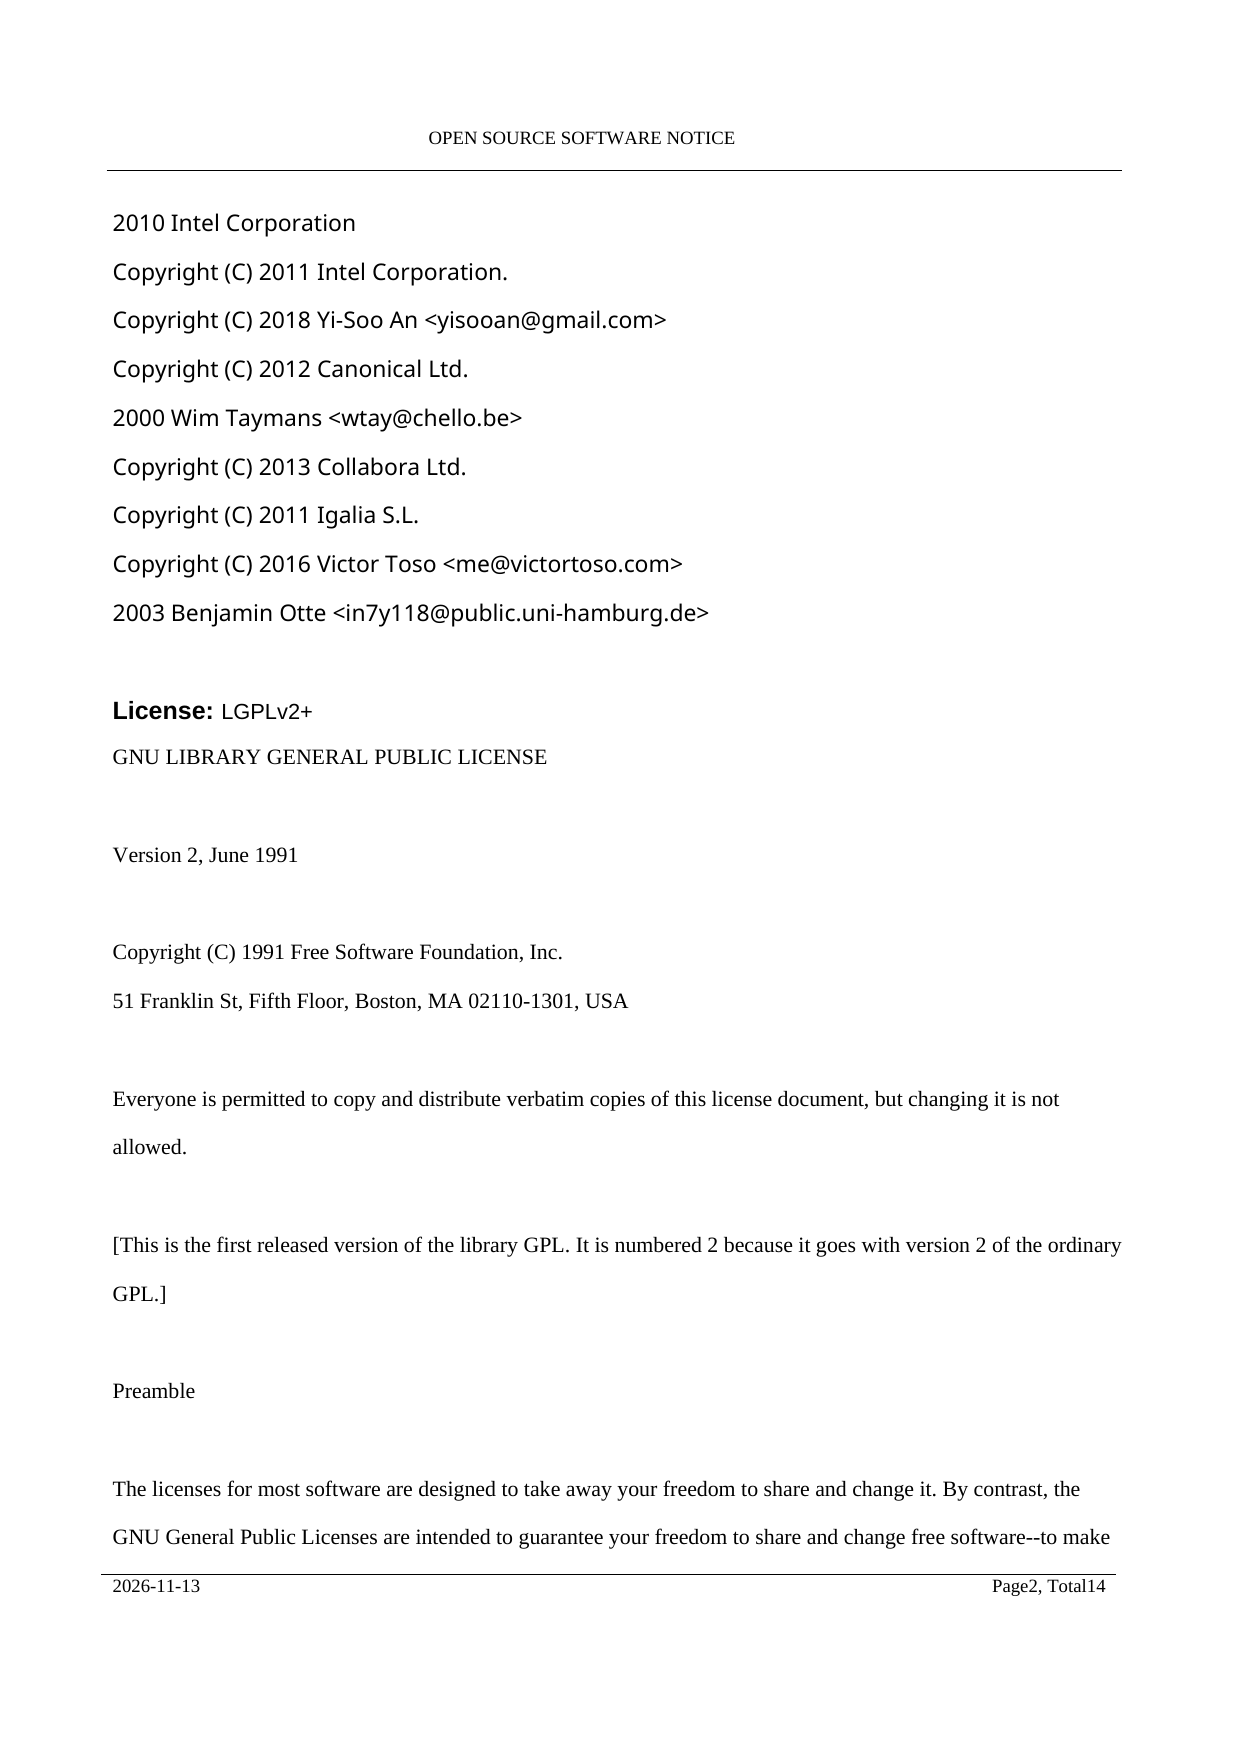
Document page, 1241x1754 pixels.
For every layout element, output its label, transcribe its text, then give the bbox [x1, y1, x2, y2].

text License: LGPLv2+ [112, 694, 1128, 726]
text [112, 206, 1128, 678]
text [112, 741, 1128, 1553]
